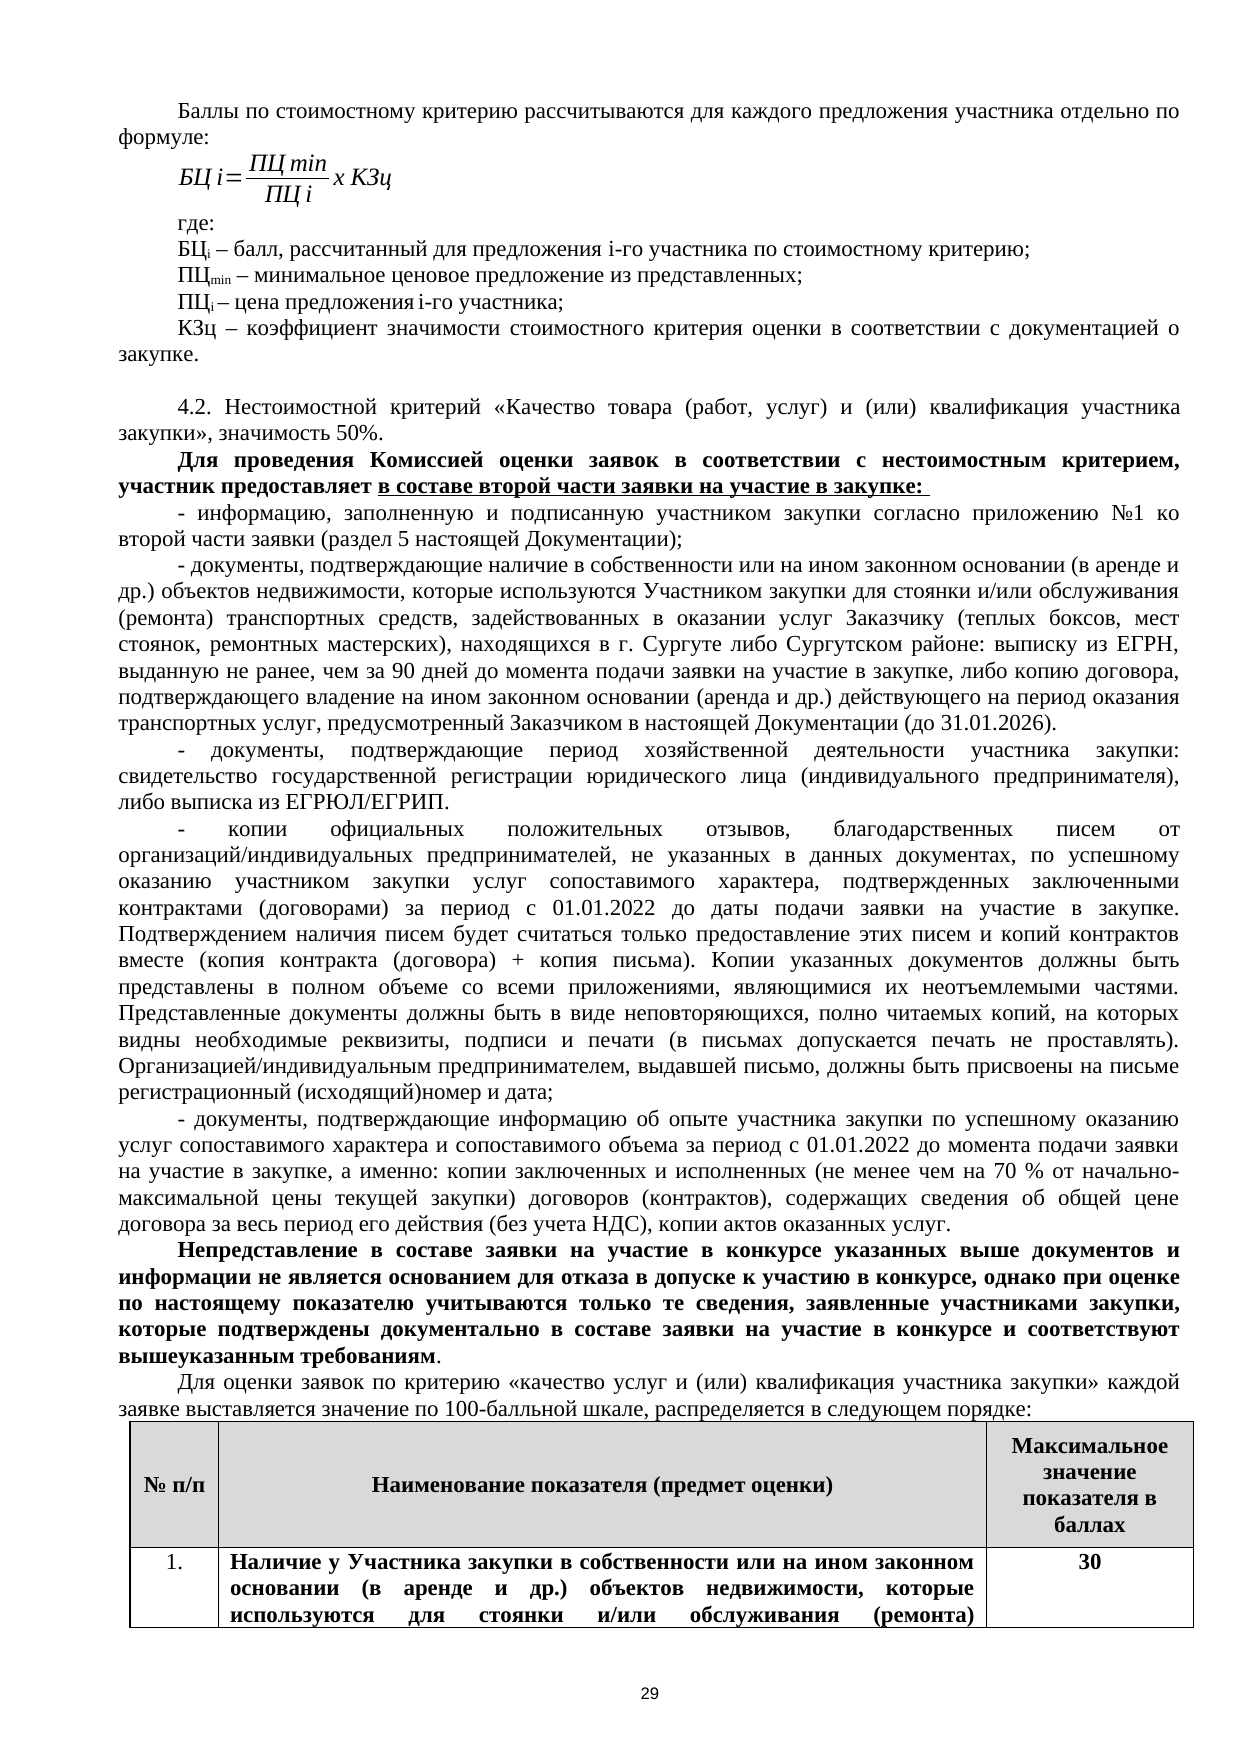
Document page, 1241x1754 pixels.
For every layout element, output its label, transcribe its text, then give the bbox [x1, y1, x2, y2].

table_header Наименование показателя (предмет оценки) [219, 1422, 986, 1547]
text ПЦmin – минимальное ценовое предложение из представленных; [118, 261, 1181, 288]
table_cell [219, 1548, 986, 1627]
text 4.2. Нестоимостной критерий «Качество товара (работ, услуг) и (или) квалификация участника закупки», значимость 50%. [118, 393, 1181, 446]
table_cell 1. [131, 1548, 218, 1627]
list Непредставление в составе заявки на участие в конкурсе указанных выше документов и информации не является основанием для отказа в допуске к участию в конкурсе, однако при оценке по настоящему показателю учитываются только те сведения, заявленные участниками закупки, которые подтверждены документально в составе заявки на участие в конкурсе и соответствуют вышеуказанным требованиям. [118, 1236, 1181, 1368]
list - копии официальных положительных отзывов, благодарственных писем от организаций/индивидуальных предпринимателей, не указанных в данных документах, по успешному оказанию участником закупки услуг сопоставимого характера, подтвержденных заключенными контрактами (договорами) за период с 01.01.2022 до даты подачи заявки на участие в закупке. Подтверждением наличия писем будет считаться только предоставление этих писем и копий контрактов вместе (копия контракта (договора) + копия письма). Копии указанных документов должны быть представлены в полном объеме со всеми приложениями, являющимися их неотъемлемыми частями. Представленные документы должны быть в виде неповторяющихся, полно читаемых копий, на которых видны необходимые реквизиты, подписи и печати (в письмах допускается печать не проставлять). Организацией/индивидуальным предпринимателем, выдавшей письмо, должны быть присвоены на письме регистрационный (исходящий)номер и дата; [118, 815, 1181, 1105]
table_cell 30 [987, 1548, 1193, 1627]
list - документы, подтверждающие информацию об опыте участника закупки по успешному оказанию услуг сопоставимого характера и сопоставимого объема за период с 01.01.2022 до момента подачи заявки на участие в закупке, а именно: копии заключенных и исполненных (не менее чем на 70 % от начально-максимальной цены текущей закупки) договоров (контрактов), содержащих сведения об общей цене договора за весь период его действия (без учета НДС), копии актов оказанных услуг. [118, 1105, 1181, 1236]
table_header № п/п [131, 1422, 218, 1547]
text КЗц – коэффициент значимости стоимостного критерия оценки в соответствии с документацией о закупке. [118, 314, 1181, 367]
text Для оценки заявок по критерию «качество услуг и (или) квалификация участника закупки» каждой заявке выставляется значение по 100-балльной шкале, распределяется в следующем порядке: [118, 1368, 1181, 1421]
text БЦi – балл, рассчитанный для предложения i-го участника по стоимостному критерию; [118, 235, 1181, 261]
text - информацию, заполненную и подписанную участником закупки согласно приложению №1 ко второй части заявки (раздел 5 настоящей Документации); [118, 498, 1181, 551]
text Для проведения Комиссией оценки заявок в соответствии с нестоимостным критерием, участник предоставляет в составе второй части заявки на участие в закупке: [118, 446, 1181, 498]
list - документы, подтверждающие наличие в собственности или на ином законном основании (в аренде и др.) объектов недвижимости, которые используются Участником закупки для стоянки и/или обслуживания (ремонта) транспортных средств, задействованных в оказании услуг Заказчику (теплых боксов, мест стоянок, ремонтных мастерских), находящихся в г. Сургуте либо Сургутском районе: выписку из ЕГРН, выданную не ранее, чем за 90 дней до момента подачи заявки на участие в закупке, либо копию договора, подтверждающего владение на ином законном основании (аренда и др.) действующего на период оказания транспортных услуг, предусмотренный Заказчиком в настоящей Документации (до 31.01.2026). [118, 551, 1181, 736]
list - документы, подтверждающие период хозяйственной деятельности участника закупки: свидетельство государственной регистрации юридического лица (индивидуального предпринимателя), либо выписка из ЕГРЮЛ/ЕГРИП. [118, 736, 1181, 815]
text где: [118, 209, 1181, 235]
text ПЦi – цена предложения i-го участника; [118, 288, 1181, 314]
table_header Максимальное значение показателя в баллах [987, 1422, 1193, 1547]
text Баллы по стоимостному критерию рассчитываются для каждого предложения участника отдельно по формуле: [118, 97, 1181, 150]
